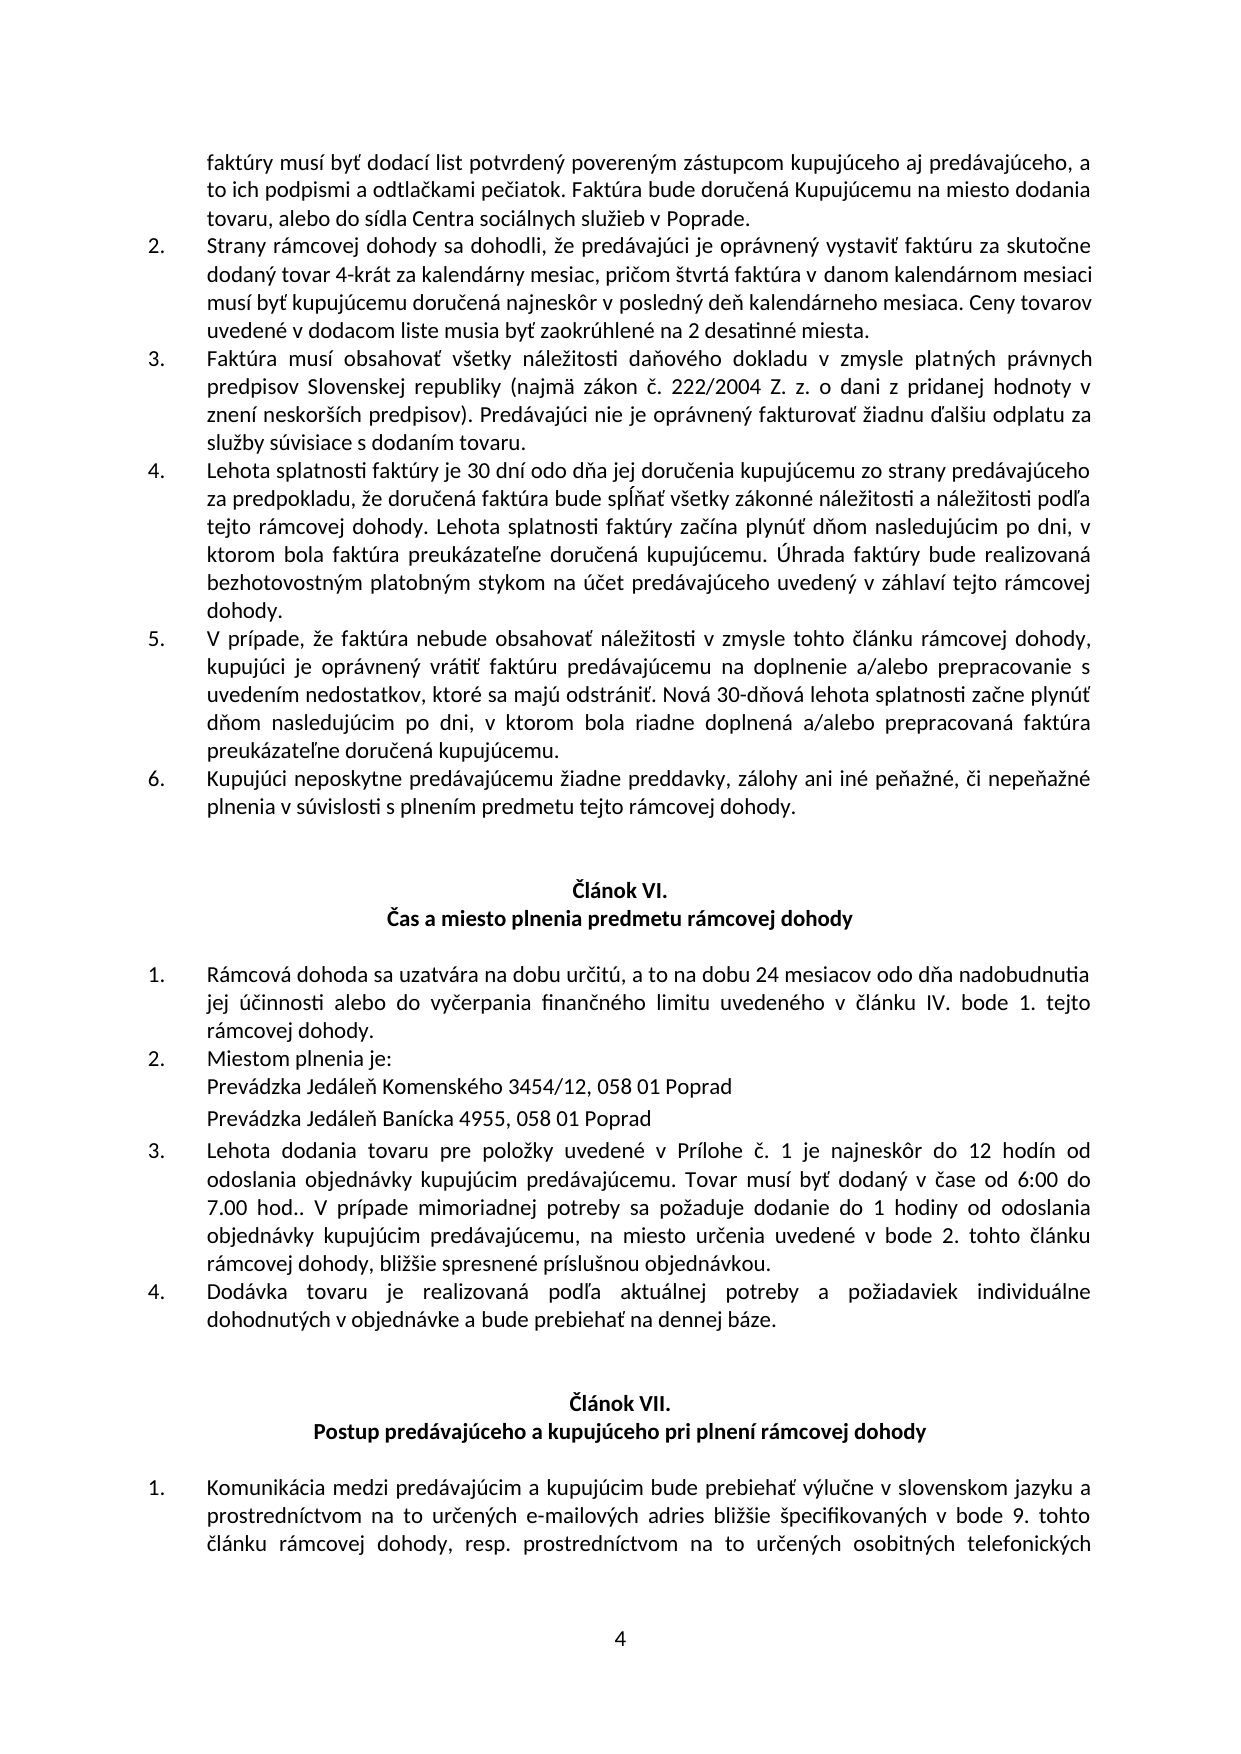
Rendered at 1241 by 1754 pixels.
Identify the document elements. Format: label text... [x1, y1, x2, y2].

text 3. Faktúra musí obsahovať všetky náležitosti daňového dokladu v zmysle platných právnych predpisov Slovenskej republiky (najmä zákon č. 222/2004 Z. z. o dani z pridanej hodnoty v znení neskorších predpisov). Predávajúci nie je oprávnený fakturovať žiadnu ďalšiu odplatu za služby súvisiace s dodaním tovaru. [148, 344, 1093, 456]
text Postup predávajúceho a kupujúceho pri plnení rámcovej dohody [148, 1417, 1093, 1445]
text Článok VII. [148, 1389, 1093, 1417]
text 4. Lehota splatnosti faktúry je 30 dní odo dňa jej doručenia kupujúcemu zo strany predávajúceho za predpokladu, že doručená faktúra bude spĺňať všetky zákonné náležitosti a náležitosti podľa tejto rámcovej dohody. Lehota splatnosti faktúry začína plynúť dňom nasledujúcim po dni, v ktorom bola faktúra preukázateľne doručená kupujúcemu. Úhrada faktúry bude realizovaná bezhotovostným platobným stykom na účet predávajúceho uvedený v záhlaví tejto rámcovej dohody. [148, 456, 1093, 624]
text Prevádzka Jedáleň Banícka 4955, 058 01 Poprad [207, 1104, 1093, 1132]
text 6. Kupujúci neposkytne predávajúcemu žiadne preddavky, zálohy ani iné peňažné, či nepeňažné plnenia v súvislosti s plnením predmetu tejto rámcovej dohody. [148, 764, 1093, 820]
text 2. Miestom plnenia je: [148, 1044, 1093, 1072]
text Článok VI. [148, 876, 1093, 904]
text Čas a miesto plnenia predmetu rámcovej dohody [148, 904, 1093, 932]
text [148, 148, 1093, 232]
text 5. V prípade, že faktúra nebude obsahovať náležitosti v zmysle tohto článku rámcovej dohody, kupujúci je oprávnený vrátiť faktúru predávajúcemu na doplnenie a/alebo prepracovanie s uvedením nedostatkov, ktoré sa majú odstrániť. Nová 30-dňová lehota splatnosti začne plynúť dňom nasledujúcim po dni, v ktorom bola riadne doplnená a/alebo prepracovaná faktúra preukázateľne doručená kupujúcemu. [148, 624, 1093, 764]
text 4. Dodávka tovaru je realizovaná podľa aktuálnej potreby a požiadaviek individuálne dohodnutých v objednávke a bude prebiehať na dennej báze. [148, 1277, 1093, 1333]
text Prevádzka Jedáleň Komenského 3454/12, 058 01 Poprad [207, 1072, 1093, 1100]
text 1. Rámcová dohoda sa uzatvára na dobu určitú, a to na dobu 24 mesiacov odo dňa nadobudnutia jej účinnosti alebo do vyčerpania finančného limitu uvedeného v článku IV. bode 1. tejto rámcovej dohody. [148, 960, 1093, 1044]
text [148, 1473, 1093, 1557]
text 3. Lehota dodania tovaru pre položky uvedené v Prílohe č. 1 je najneskôr do 12 hodín od odoslania objednávky kupujúcim predávajúcemu. Tovar musí byť dodaný v čase od 6:00 do 7.00 hod.. V prípade mimoriadnej potreby sa požaduje dodanie do 1 hodiny od odoslania objednávky kupujúcim predávajúcemu, na miesto určenia uvedené v bode 2. tohto článku rámcovej dohody, bližšie spresnené príslušnou objednávkou. [148, 1137, 1093, 1277]
text 2. Strany rámcovej dohody sa dohodli, že predávajúci je oprávnený vystaviť faktúru za skutočne dodaný tovar 4-krát za kalendárny mesiac, pričom štvrtá faktúra v danom kalendárnom mesiaci musí byť kupujúcemu doručená najneskôr v posledný deň kalendárneho mesiaca. Ceny tovarov uvedené v dodacom liste musia byť zaokrúhlené na 2 desatinné miesta. [148, 232, 1093, 344]
